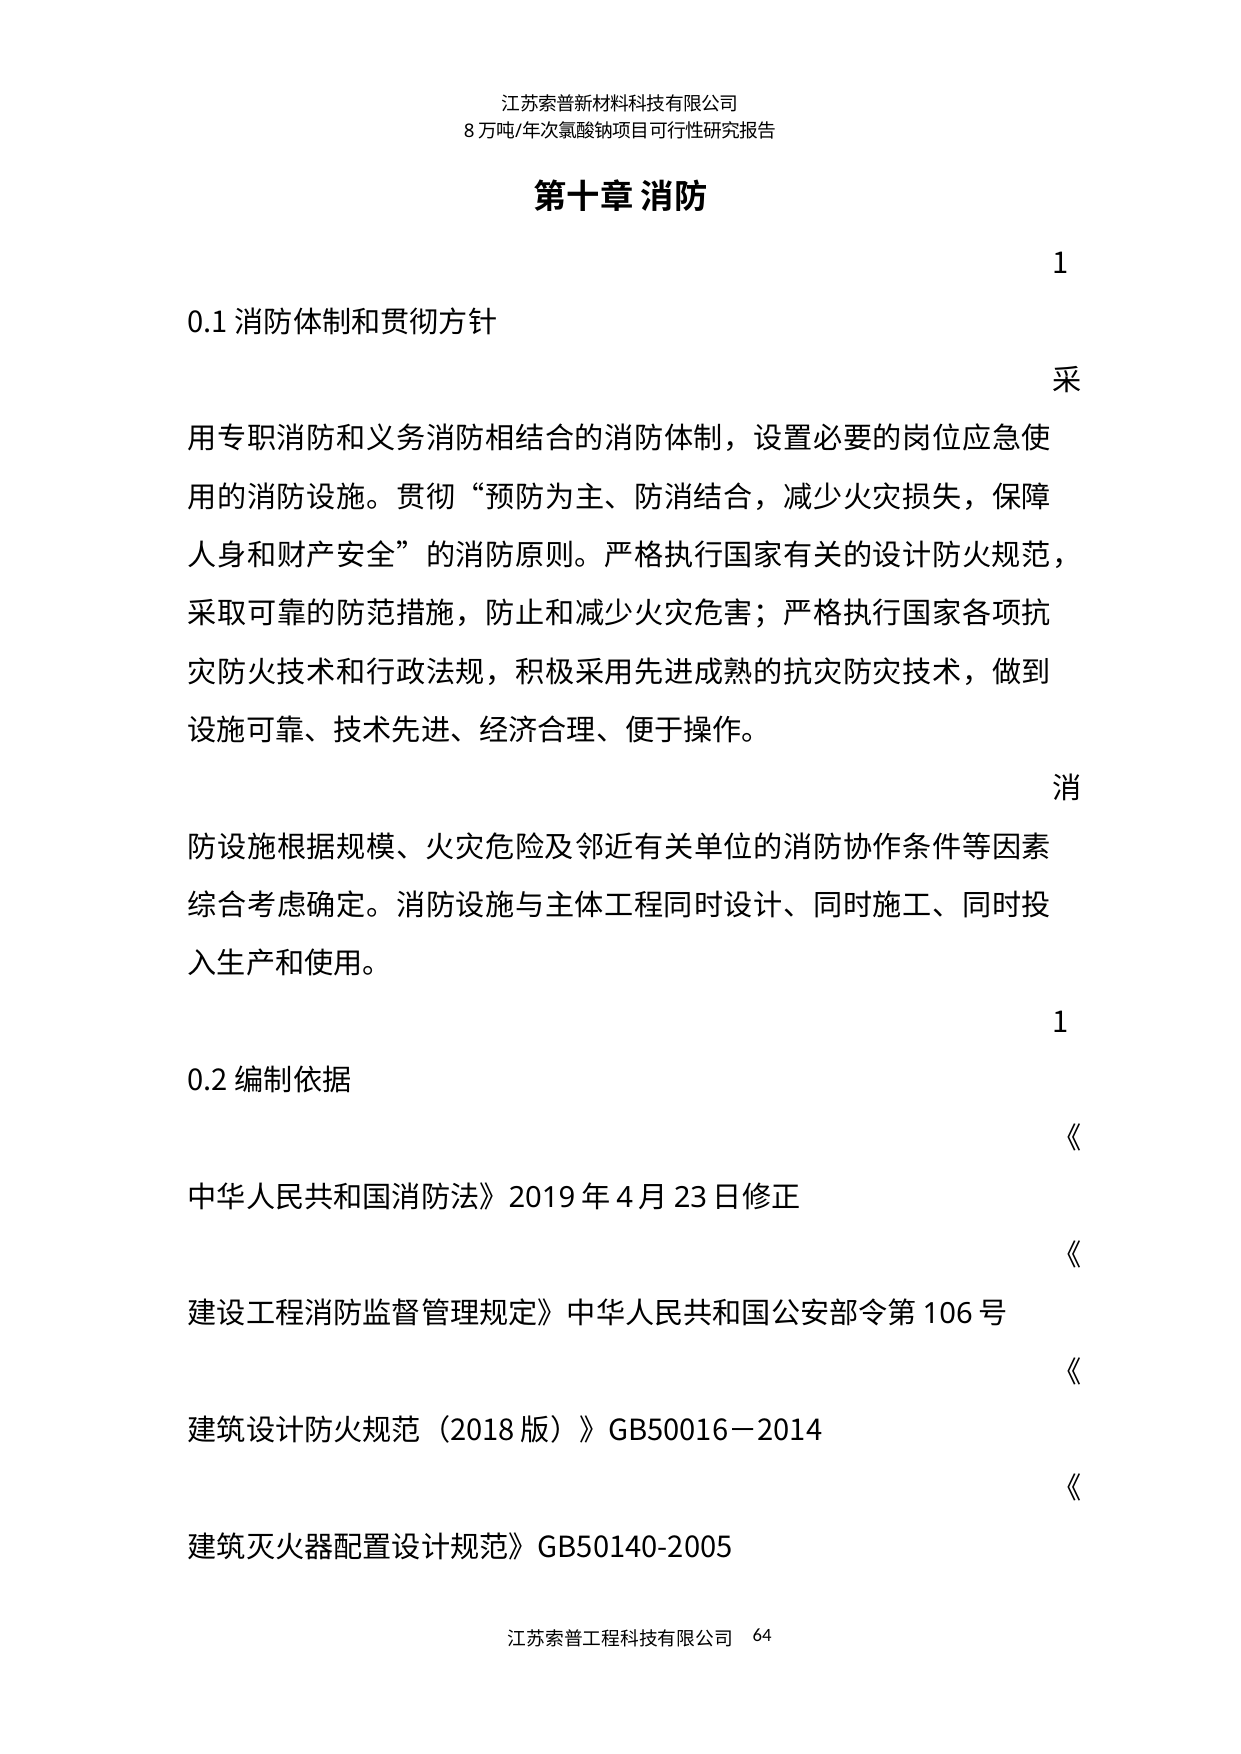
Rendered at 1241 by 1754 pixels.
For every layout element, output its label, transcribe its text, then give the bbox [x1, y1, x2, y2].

text 10.2 编制依据 [187, 985, 1053, 1102]
text 采用专职消防和义务消防相结合的消防体制，设置必要的岗位应急使用的消防设施。贯彻“预防为主、防消结合，减少火灾损失，保障人身和财产安全”的消防原则。严格执行国家有关的设计防火规范，采取可靠的防范措施，防止和减少火灾危害；严格执行国家各项抗灾防火技术和行政法规，积极采用先进成熟的抗灾防灾技术，做到设施可靠、技术先进、经济合理、便于操作。 [187, 344, 1053, 752]
text 《中华人民共和国消防法》2019年4月23日修正 [187, 1102, 1053, 1219]
text 《建设工程消防监督管理规定》中华人民共和国公安部令第106号 [187, 1219, 1053, 1335]
text 消防设施根据规模、火灾危险及邻近有关单位的消防协作条件等因素综合考虑确定。消防设施与主体工程同时设计、同时施工、同时投入生产和使用。 [187, 752, 1053, 985]
text 《建筑设计防火规范（2018版）》GB50016－2014 [187, 1335, 1053, 1452]
text 《建筑灭火器配置设计规范》GB50140-2005 [187, 1452, 1053, 1569]
subtitle 第十章 消防 [187, 162, 1053, 227]
text 10.1 消防体制和贯彻方针 [187, 227, 1053, 344]
